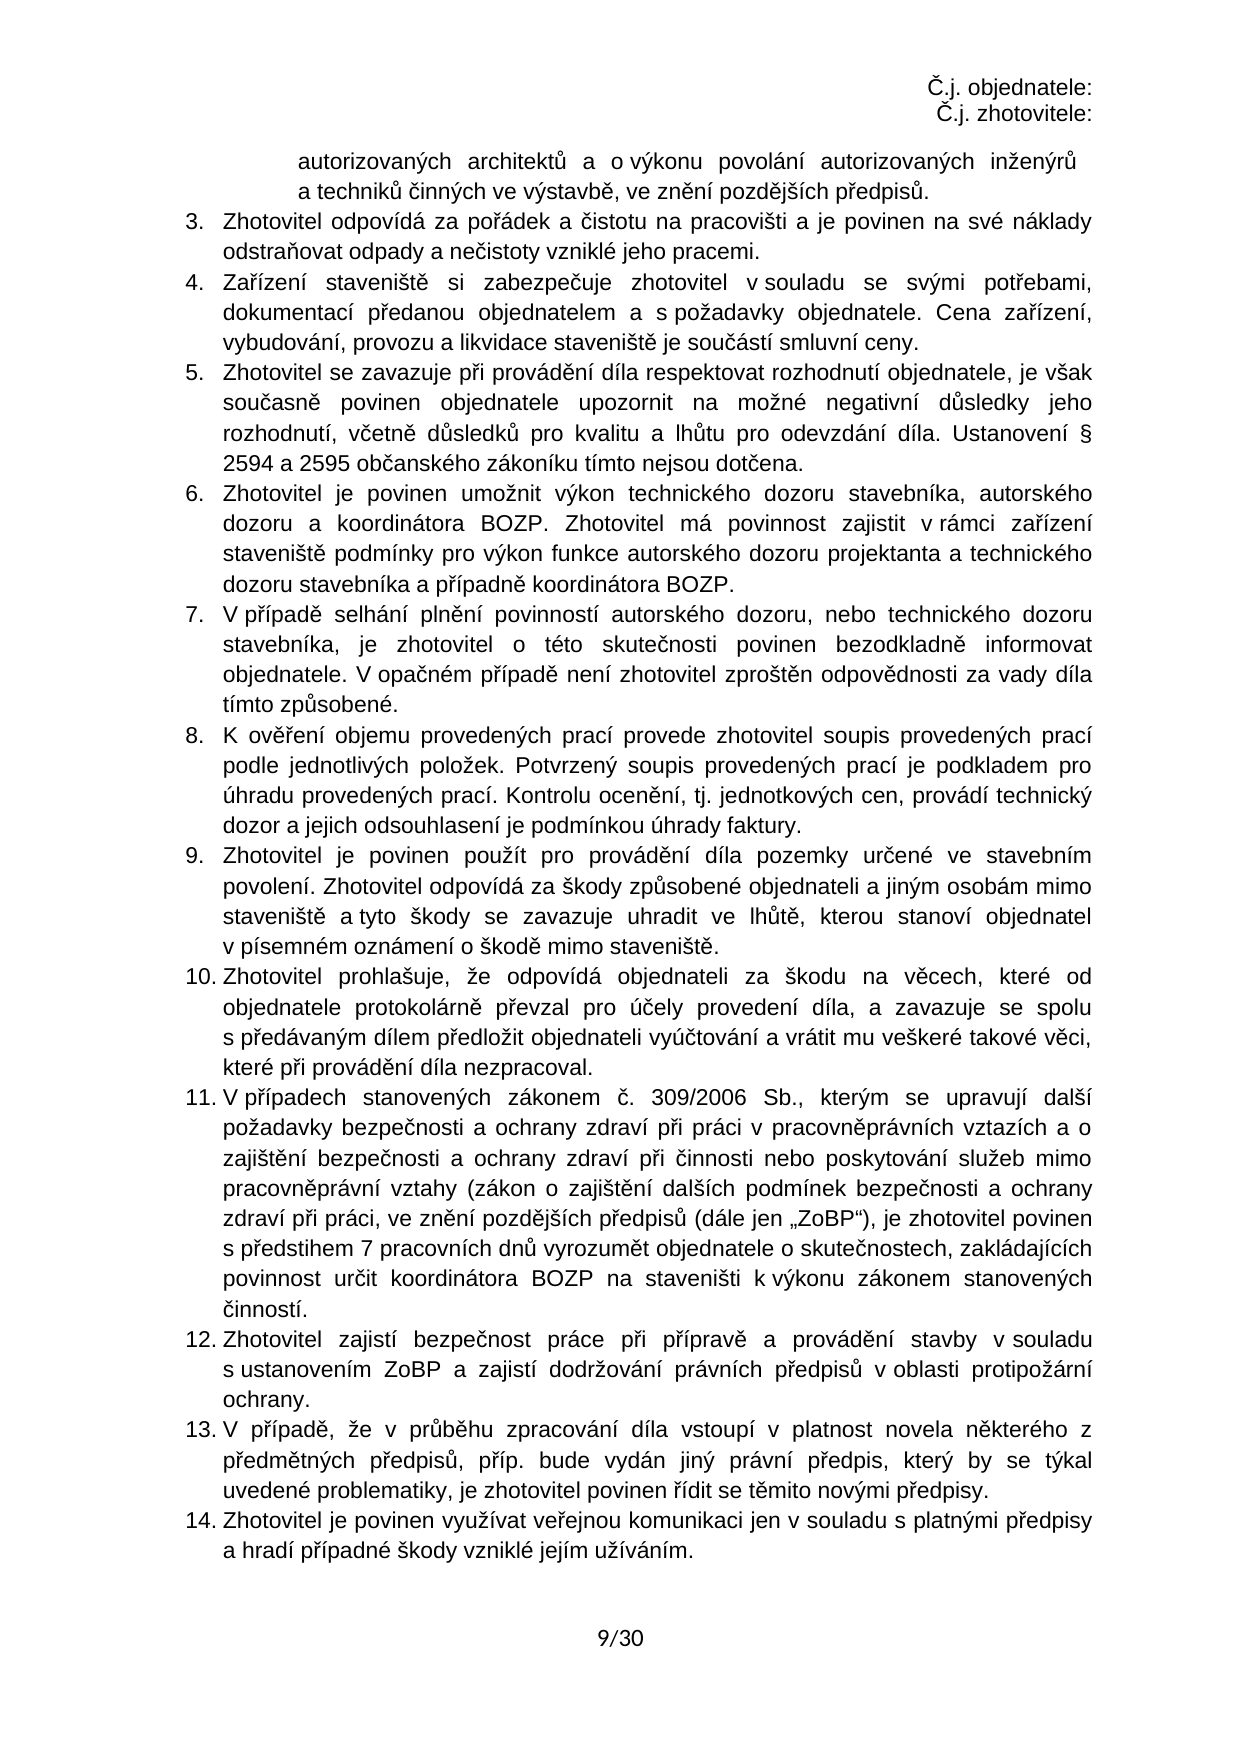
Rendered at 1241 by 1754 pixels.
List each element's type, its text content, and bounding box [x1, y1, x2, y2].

list Zhotovitel je povinen využívat veřejnou komunikaci jen v souladu s platnými předpisy a hradí případné škody vzniklé jejím užíváním. [185, 1507, 1093, 1563]
list Zhotovitel je povinen použít pro provádění díla pozemky určené ve stavebním povolení. Zhotovitel odpovídá za škody způsobené objednateli a jiným osobám mimo staveniště a tyto škody se zavazuje uhradit ve lhůtě, kterou stanoví objednatel v písemném oznámení o škodě mimo staveniště. [185, 842, 1093, 959]
list V případech stanovených zákonem č. 309/2006 Sb., kterým se upravují další požadavky bezpečnosti a ochrany zdraví při práci v pracovněprávních vztazích a o zajištění bezpečnosti a ochrany zdraví při činnosti nebo poskytování služeb mimo pracovněprávní vztahy (zákon o zajištění dalších podmínek bezpečnosti a ochrany zdraví při práci, ve znění pozdějších předpisů (dále jen „ZoBP“), je zhotovitel povinen s předstihem 7 pracovních dnů vyrozumět objednatele o skutečnostech, zakládajících povinnost určit koordinátora BOZP na staveništi k výkonu zákonem stanovených činností. [185, 1084, 1093, 1322]
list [260, 148, 1093, 204]
list Zhotovitel je povinen umožnit výkon technického dozoru stavebníka, autorského dozoru a koordinátora BOZP. Zhotovitel má povinnost zajistit v rámci zařízení staveniště podmínky pro výkon funkce autorského dozoru projektanta a technického dozoru stavebníka a případně koordinátora BOZP. [185, 480, 1093, 597]
list Zařízení staveniště si zabezpečuje zhotovitel v souladu se svými potřebami, dokumentací předanou objednatelem a s požadavky objednatele. Cena zařízení, vybudování, provozu a likvidace staveniště je součástí smluvní ceny. [185, 268, 1093, 355]
list V případě selhání plnění povinností autorského dozoru, nebo technického dozoru stavebníka, je zhotovitel o této skutečnosti povinen bezodkladně informovat objednatele. V opačném případě není zhotovitel zproštěn odpovědnosti za vady díla tímto způsobené. [185, 601, 1093, 718]
list Zhotovitel zajistí bezpečnost práce při přípravě a provádění stavby v souladu s ustanovením ZoBP a zajistí dodržování právních předpisů v oblasti protipožární ochrany. [185, 1326, 1093, 1412]
list Zhotovitel se zavazuje při provádění díla respektovat rozhodnutí objednatele, je však současně povinen objednatele upozornit na možné negativní důsledky jeho rozhodnutí, včetně důsledků pro kvalitu a lhůtu pro odevzdání díla. Ustanovení § 2594 a 2595 občanského zákoníku tímto nejsou dotčena. [185, 359, 1093, 476]
list V případě, že v průběhu zpracování díla vstoupí v platnost novela některého z předmětných předpisů, příp. bude vydán jiný právní předpis, který by se týkal uvedené problematiky, je zhotovitel povinen řídit se těmito novými předpisy. [185, 1416, 1093, 1503]
list Zhotovitel prohlašuje, že odpovídá objednateli za škodu na věcech, které od objednatele protokolárně převzal pro účely provedení díla, a zavazuje se spolu s předávaným dílem předložit objednateli vyúčtování a vrátit mu veškeré takové věci, které při provádění díla nezpracoval. [185, 963, 1093, 1080]
list Zhotovitel odpovídá za pořádek a čistotu na pracovišti a je povinen na své náklady odstraňovat odpady a nečistoty vzniklé jeho pracemi. [185, 208, 1093, 264]
list K ověření objemu provedených prací provede zhotovitel soupis provedených prací podle jednotlivých položek. Potvrzený soupis provedených prací je podkladem pro úhradu provedených prací. Kontrolu ocenění, tj. jednotkových cen, provádí technický dozor a jejich odsouhlasení je podmínkou úhrady faktury. [185, 722, 1093, 838]
